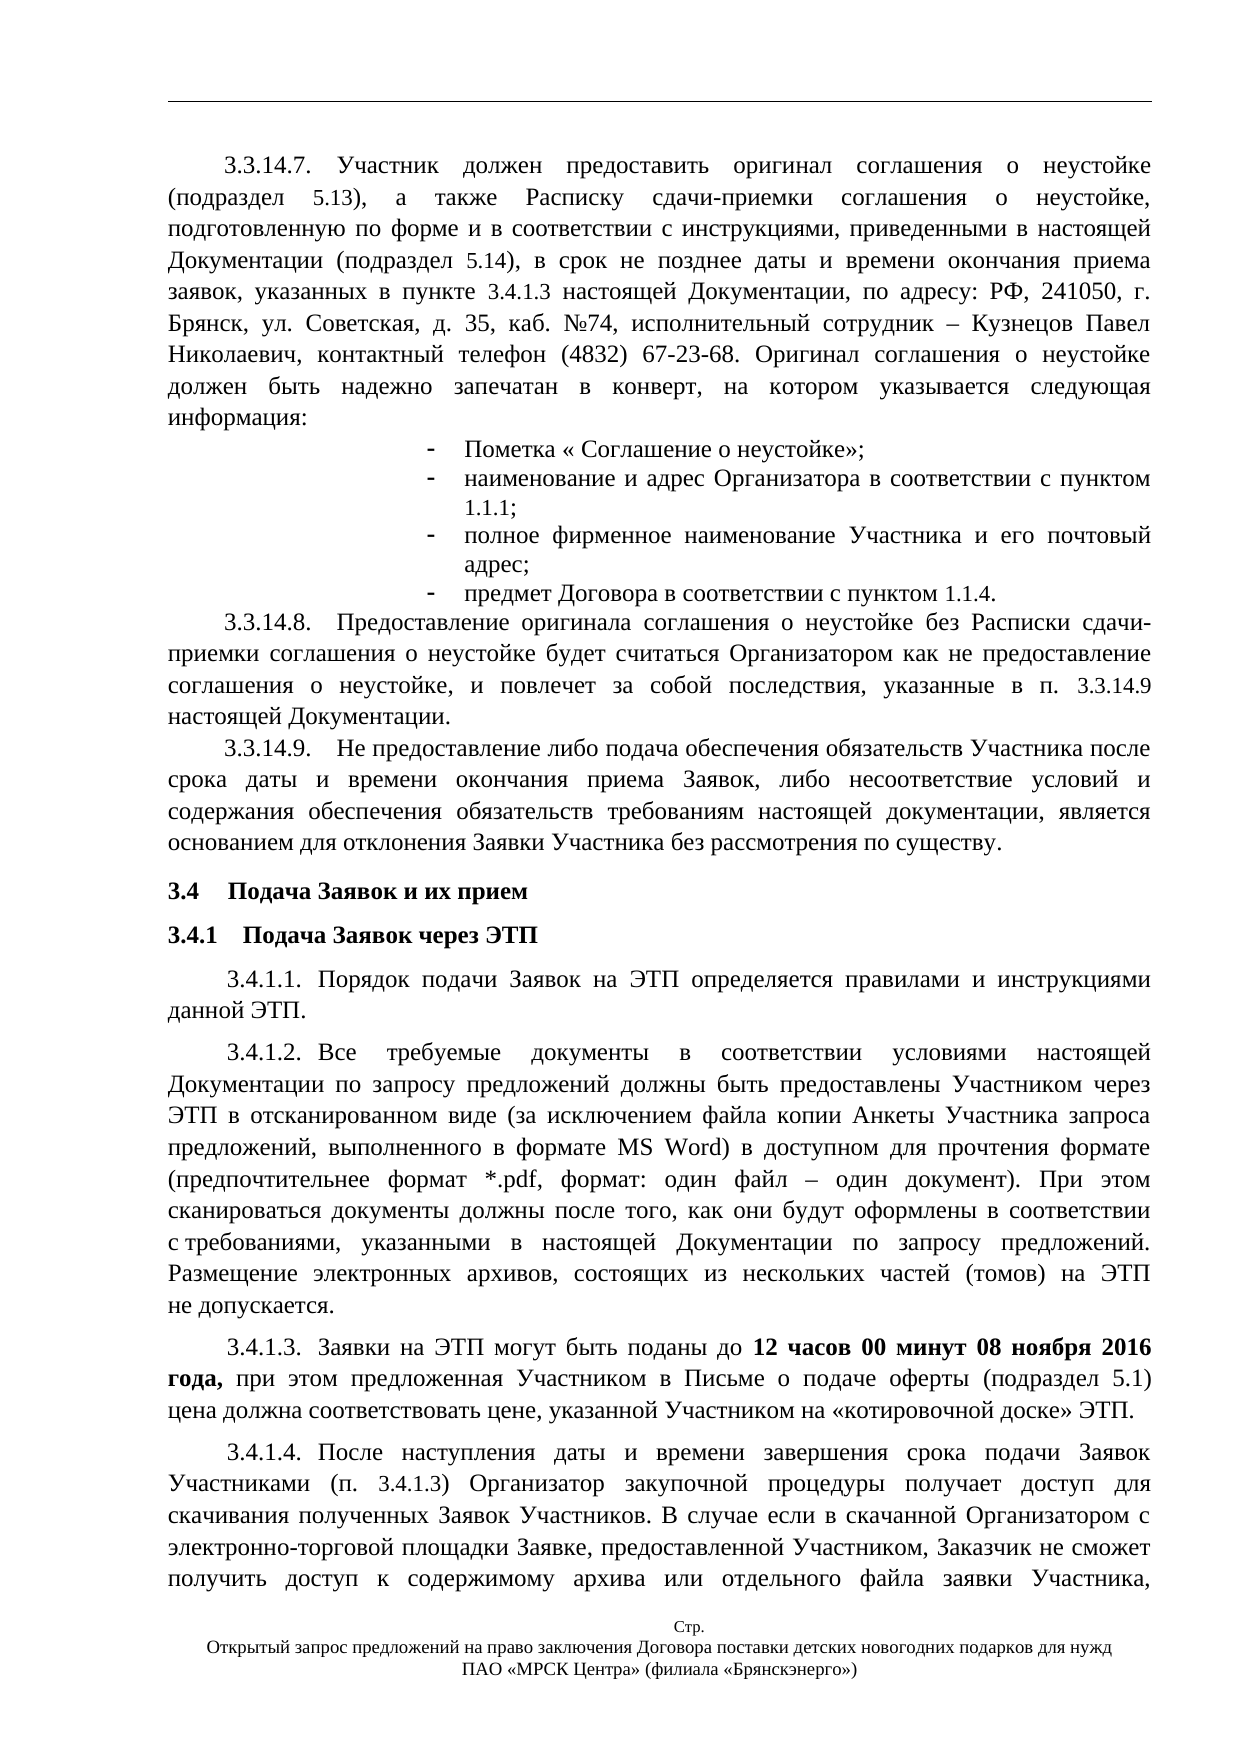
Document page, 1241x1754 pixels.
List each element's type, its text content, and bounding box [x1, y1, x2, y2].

list Порядок подачи Заявок на ЭТП определяется правилами и инструкциями данной ЭТП. [168, 964, 1152, 1024]
list наименование и адрес Организатора в соответствии с пунктом 1.1.1; [427, 463, 1152, 520]
list Не предоставление либо подача обеспечения обязательств Участника после срока даты и времени окончания приема Заявок, либо несоответствие условий и содержания обеспечения обязательств требованиям настоящей документации, является основанием для отклонения Заявки Участника без рассмотрения по существу. [168, 733, 1152, 856]
list полное фирменное наименование Участника и его почтовый адрес; [427, 520, 1152, 578]
subtitle Подача Заявок через ЭТП [168, 920, 1152, 948]
list предмет Договора в соответствии с пунктом 1.1.4. [427, 578, 1152, 607]
list Участник должен предоставить оригинал соглашения о неустойке (подраздел 5.13), а также Расписку сдачи-приемки соглашения о неустойке, подготовленную по форме и в соответствии с инструкциями, приведенными в настоящей Документации (подраздел 5.14), в срок не позднее даты и времени окончания приема заявок, указанных в пункте 3.4.1.3 настоящей Документации, по адресу: РФ, 241050, г. Брянск, ул. Советская, д. 35, каб. №74, исполнительный сотрудник – Кузнецов Павел Николаевич, контактный телефон (4832) 67-23-68. Оригинал соглашения о неустойке должен быть надежно запечатан в конверт, на котором указывается следующая информация: [168, 150, 1152, 431]
list Заявки на ЭТП могут быть поданы до 12 часов 00 минут 08 ноября 2016 года, при этом предложенная Участником в Письме о подаче оферты (подраздел 5.1) цена должна соответствовать цене, указанной Участником на «котировочной доске» ЭТП. [168, 1332, 1152, 1424]
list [168, 1437, 1152, 1592]
list Предоставление оригинала соглашения о неустойке без Расписки сдачи-приемки соглашения о неустойке будет считаться Организатором как не предоставление соглашения о неустойке, и повлечет за собой последствия, указанные в п. 3.3.14.9 настоящей Документации. [168, 607, 1152, 730]
list Пометка « Соглашение о неустойке»; [427, 434, 1152, 463]
subtitle Подача Заявок и их прием [168, 876, 1152, 904]
list Все требуемые документы в соответствии условиями настоящей Документации по запросу предложений должны быть предоставлены Участником через ЭТП в отсканированном виде (за исключением файла копии Анкеты Участника запроса предложений, выполненного в формате MS Word) в доступном для прочтения формате (предпочтительнее формат *.pdf, формат: один файл – один документ). При этом сканироваться документы должны после того, как они будут оформлены в соответствии с требованиями, указанными в настоящей Документации по запросу предложений. Размещение электронных архивов, состоящих из нескольких частей (томов) на ЭТП не допускается. [168, 1037, 1152, 1319]
